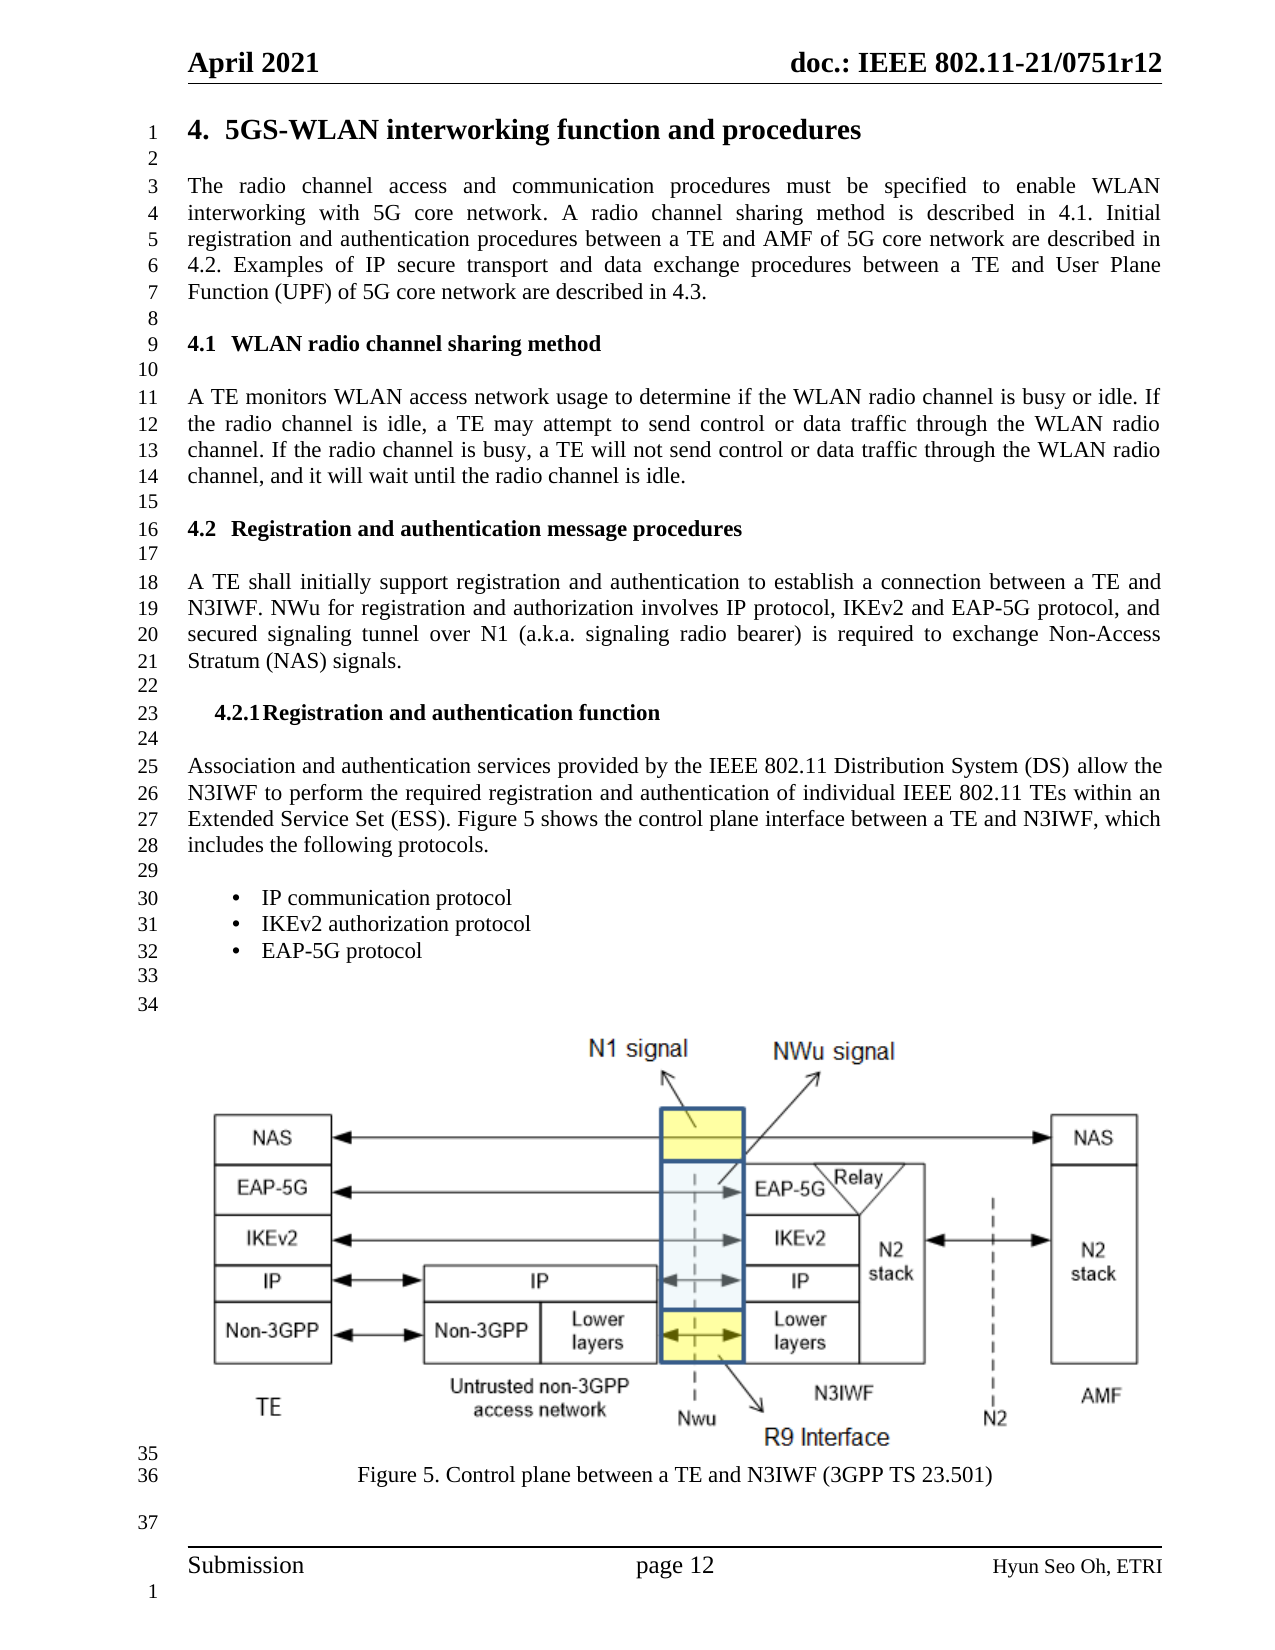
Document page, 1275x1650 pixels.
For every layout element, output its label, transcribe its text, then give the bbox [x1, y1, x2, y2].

subtitle Registration and authentication function [214, 699, 1162, 726]
text A TE shall initially support registration and authentication to establish a connection between a TE and N3IWF. NWu for registration and authorization involves IP protocol, IKEv2 and EAP-5G protocol, and secured signaling tunnel over N1 (a.k.a. signaling radio bearer) is required to exchange Non-Access Stratum (NAS) signals. [187, 568, 1162, 673]
subtitle 5GS-WLAN interworking function and procedures [187, 112, 1162, 146]
text A TE monitors WLAN access network usage to determine if the WLAN radio channel is busy or idle. If the radio channel is idle, a TE may attempt to send control or data traffic through the WLAN radio channel. If the radio channel is busy, a TE will not send control or data traffic through the WLAN radio channel, and it will wait until the radio channel is idle. [187, 383, 1162, 489]
list IP communication protocol [232, 884, 1162, 910]
picture [187, 1016, 1163, 1461]
subtitle Registration and authentication message procedures [187, 515, 1162, 541]
list IKEv2 authorization protocol [232, 910, 1162, 937]
text Figure 5. Control plane between a TE and N3IWF (3GPP TS 23.501) [187, 1461, 1162, 1487]
list The radio channel access and communication procedures must be specified to enable WLAN interworking with 5G core network. A radio channel sharing method is described in 4.1. Initial registration and authentication procedures between a TE and AMF of 5G core network are described in 4.2. Examples of IP secure transport and data exchange procedures between a TE and User Plane Function (UPF) of 5G core network are described in 4.3. [187, 172, 1162, 304]
subtitle WLAN radio channel sharing method [187, 331, 1162, 357]
list EAP-5G protocol [232, 937, 1162, 963]
text Association and authentication services provided by the IEEE 802.11 Distribution System (DS) allow the N3IWF to perform the required registration and authentication of individual IEEE 802.11 TEs within an Extended Service Set (ESS). Figure 5 shows the control plane interface between a TE and N3IWF, which includes the following protocols. [187, 752, 1162, 858]
